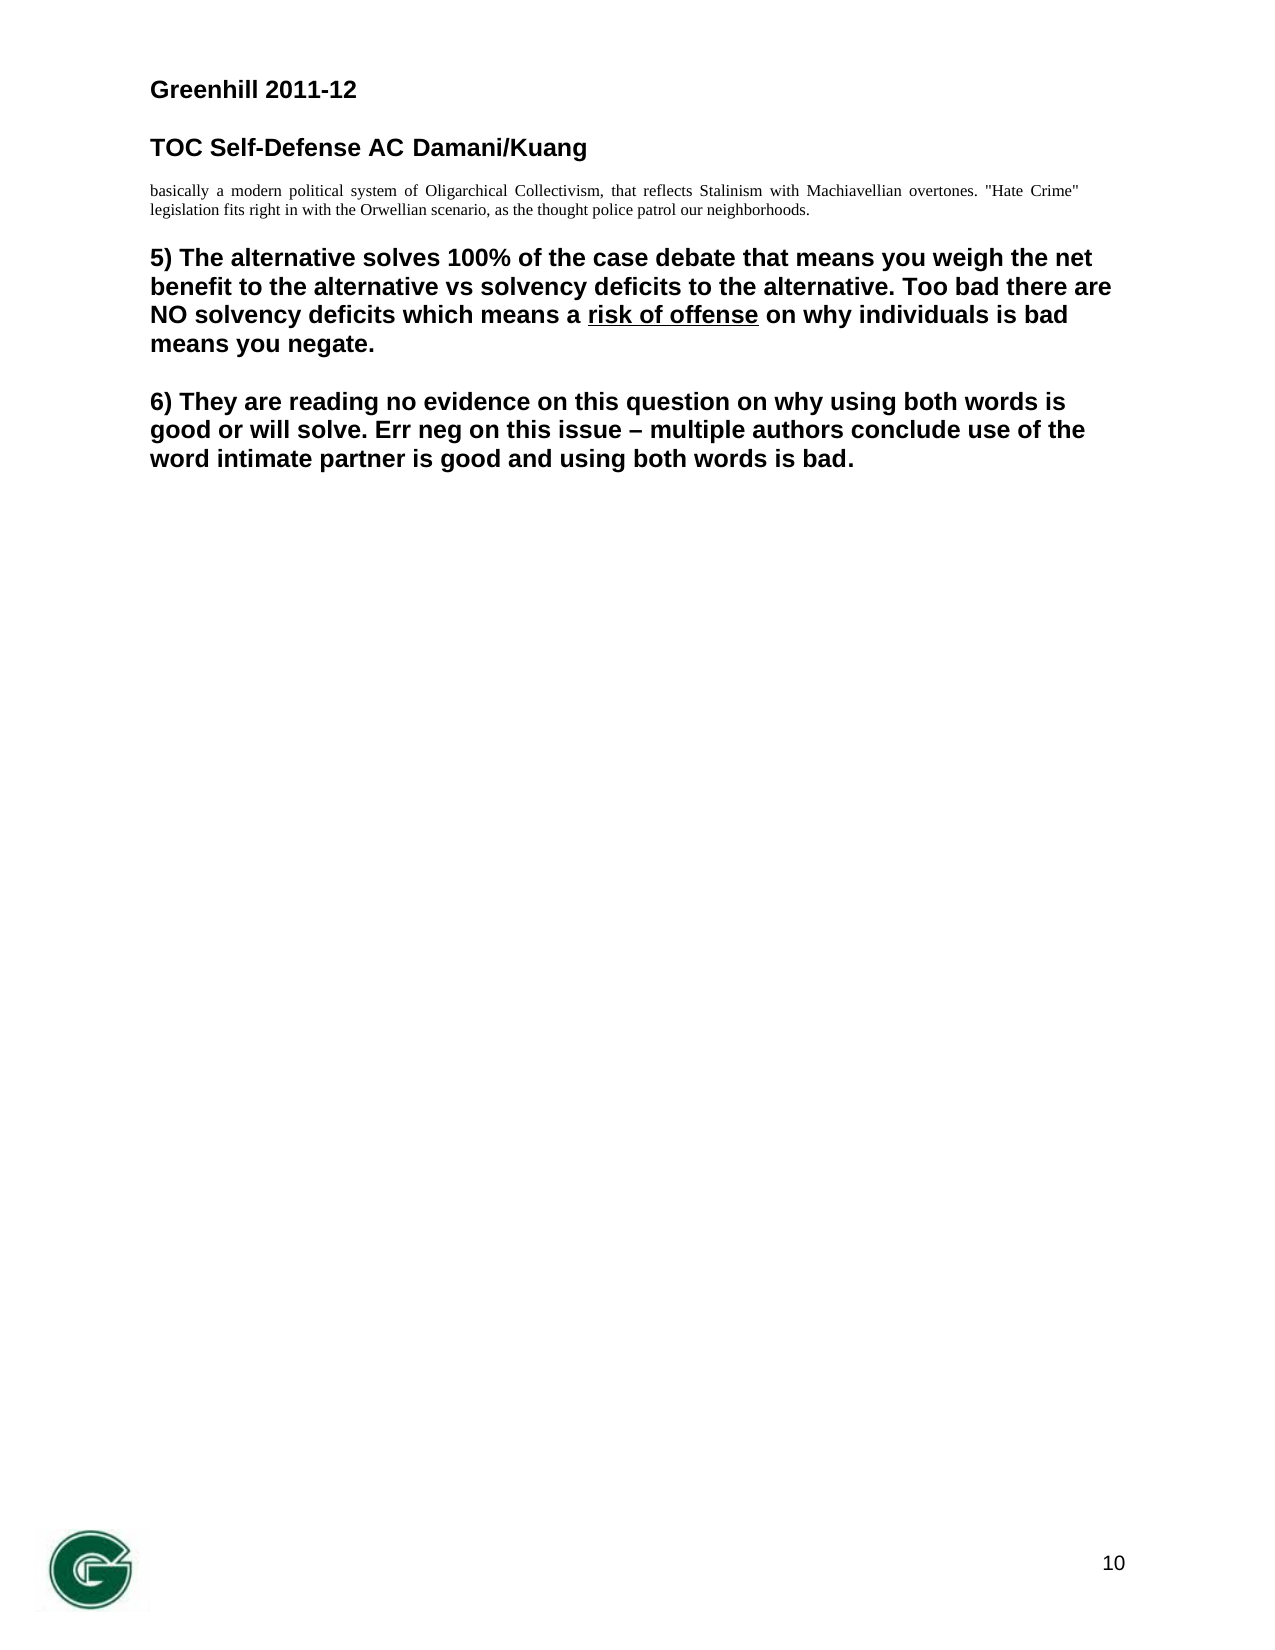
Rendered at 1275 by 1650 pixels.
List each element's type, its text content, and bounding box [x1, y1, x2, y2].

text 5) The alternative solves 100% of the case debate that means you weigh the net benefit to the alternative vs solvency deficits to the alternative. Too bad there are NO solvency deficits which means a risk of offense on why individuals is bad means you negate. [150, 243, 1125, 358]
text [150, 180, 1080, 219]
text 6) They are reading no evidence on this question on why using both words is good or will solve. Err neg on this issue – multiple authors conclude use of the word intimate partner is good and using both words is bad. [150, 387, 1125, 473]
picture [35, 1529, 150, 1612]
